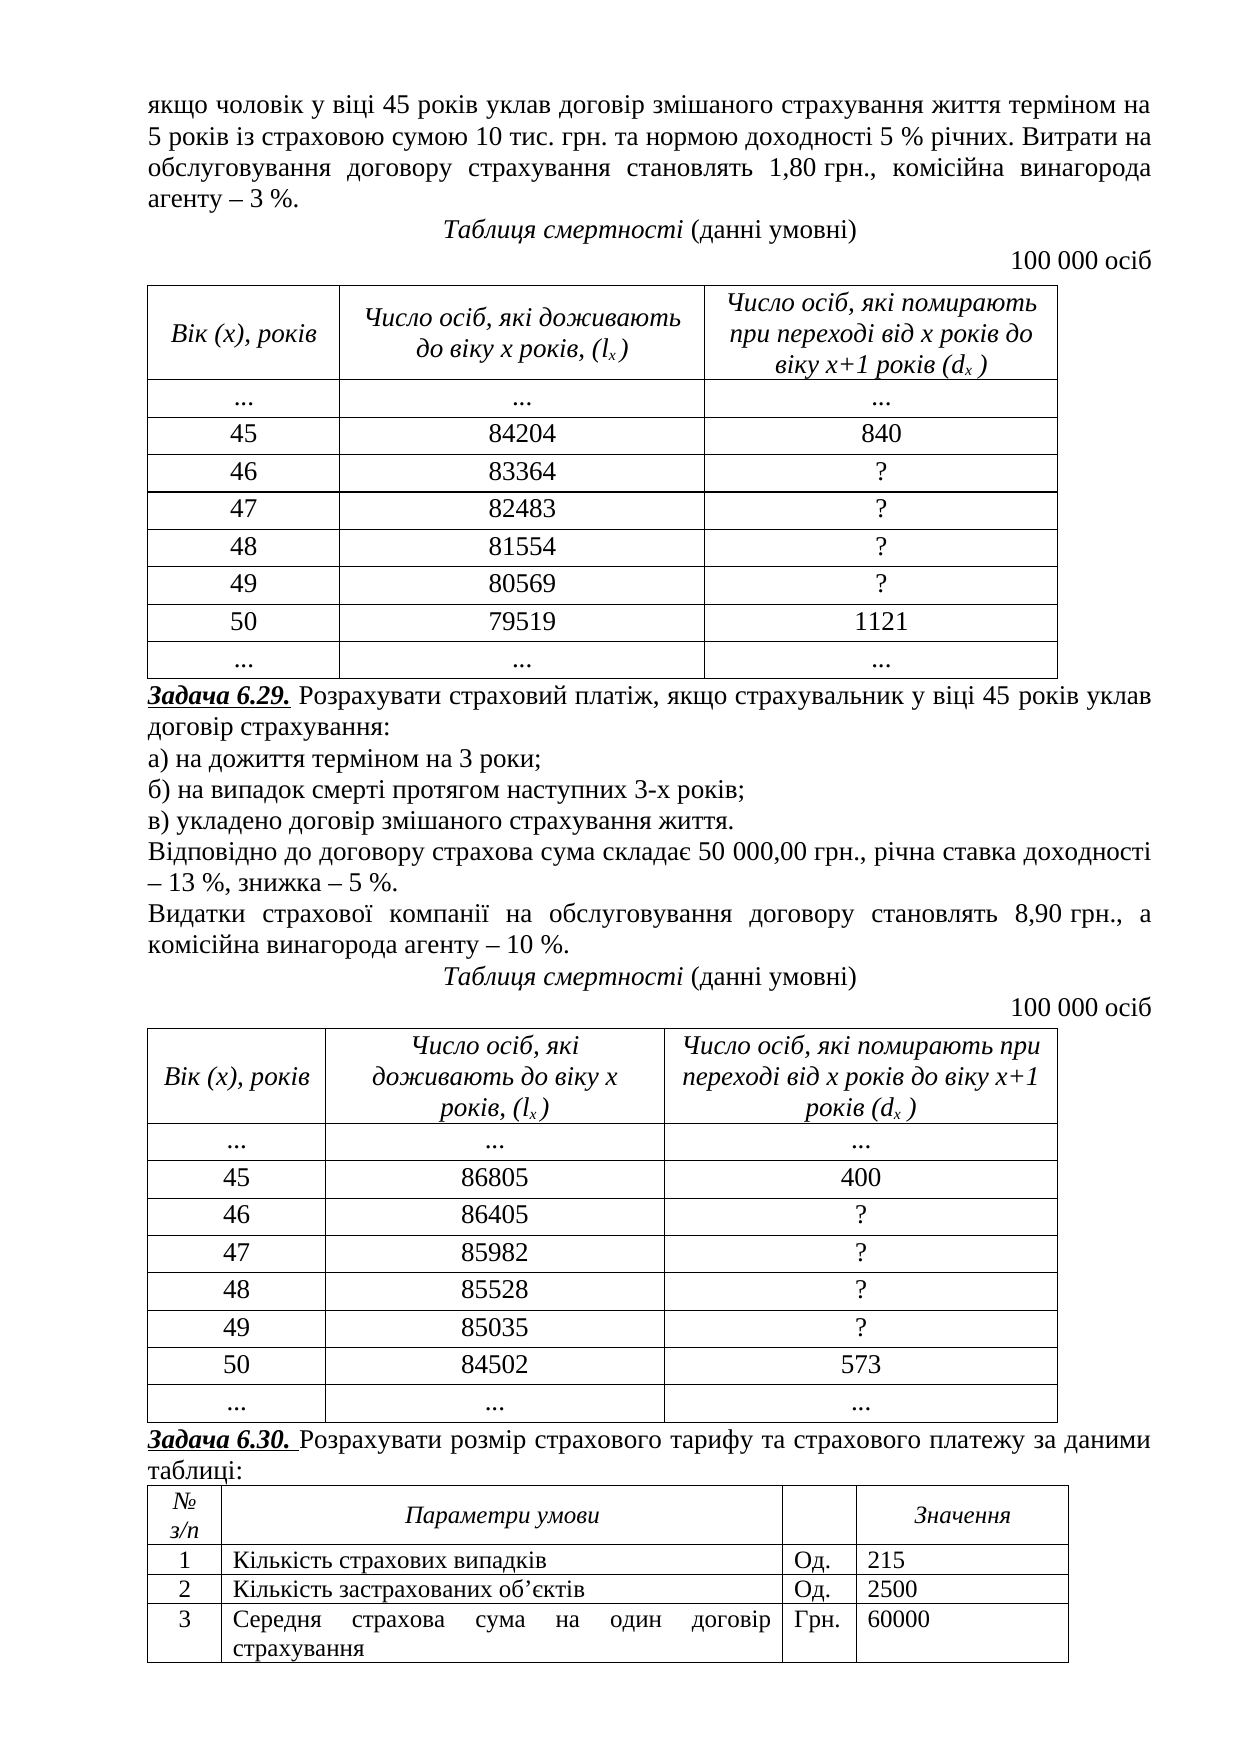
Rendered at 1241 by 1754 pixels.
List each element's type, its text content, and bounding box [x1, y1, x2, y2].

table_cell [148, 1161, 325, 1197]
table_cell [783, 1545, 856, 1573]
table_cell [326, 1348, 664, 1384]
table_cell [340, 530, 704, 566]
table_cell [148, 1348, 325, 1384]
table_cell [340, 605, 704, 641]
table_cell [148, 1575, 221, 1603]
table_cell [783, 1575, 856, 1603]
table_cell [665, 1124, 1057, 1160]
text б) на випадок смерті протягом наступних 3-х років; [148, 773, 1152, 804]
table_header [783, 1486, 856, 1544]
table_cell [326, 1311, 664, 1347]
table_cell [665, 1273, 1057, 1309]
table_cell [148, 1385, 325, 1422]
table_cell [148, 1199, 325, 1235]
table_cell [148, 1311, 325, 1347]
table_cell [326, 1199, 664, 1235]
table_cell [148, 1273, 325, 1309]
text Задача 6.29. Розрахувати страховий платіж, якщо страхувальник у віці 45 років уклав договір страхування: [148, 679, 1152, 742]
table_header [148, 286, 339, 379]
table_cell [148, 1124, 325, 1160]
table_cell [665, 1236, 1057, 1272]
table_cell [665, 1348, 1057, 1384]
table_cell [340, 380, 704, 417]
text Задача 6.30. Розрахувати розмір страхового тарифу та страхового платежу за даними таблиці: [148, 1423, 1152, 1485]
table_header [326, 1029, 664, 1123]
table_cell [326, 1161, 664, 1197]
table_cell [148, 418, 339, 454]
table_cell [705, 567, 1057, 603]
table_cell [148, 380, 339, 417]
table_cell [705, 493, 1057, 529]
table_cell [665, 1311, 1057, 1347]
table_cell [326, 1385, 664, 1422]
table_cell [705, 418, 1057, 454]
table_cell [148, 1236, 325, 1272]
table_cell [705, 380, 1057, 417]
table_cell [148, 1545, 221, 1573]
text а) на дожиття терміном на 3 роки; [148, 742, 1152, 773]
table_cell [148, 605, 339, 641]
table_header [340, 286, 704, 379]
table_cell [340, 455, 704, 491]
text Відповідно до договору страхова сума складає 50 000,00 грн., річна ставка доходності – 13 %, знижка – 5 %. [148, 835, 1152, 897]
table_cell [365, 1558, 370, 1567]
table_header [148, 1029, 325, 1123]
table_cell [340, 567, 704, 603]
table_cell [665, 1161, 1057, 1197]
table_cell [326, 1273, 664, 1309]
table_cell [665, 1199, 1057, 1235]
text 100 000 осіб [148, 244, 1152, 275]
text Видатки страхової компанії на обслуговування договору становлять 8,90 грн., а комісійна винагорода агенту – 10 %. [148, 897, 1152, 960]
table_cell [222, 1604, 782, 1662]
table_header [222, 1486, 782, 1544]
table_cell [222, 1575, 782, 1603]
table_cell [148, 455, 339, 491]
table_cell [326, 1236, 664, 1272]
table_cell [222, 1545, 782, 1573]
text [148, 88, 1152, 213]
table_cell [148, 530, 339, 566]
text Таблиця смертності (данні умовні) [148, 213, 1152, 244]
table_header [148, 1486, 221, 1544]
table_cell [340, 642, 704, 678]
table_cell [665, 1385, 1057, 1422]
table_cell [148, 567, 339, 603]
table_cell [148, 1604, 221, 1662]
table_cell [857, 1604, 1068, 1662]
text в) укладено договір змішаного страхування життя. [148, 804, 1152, 835]
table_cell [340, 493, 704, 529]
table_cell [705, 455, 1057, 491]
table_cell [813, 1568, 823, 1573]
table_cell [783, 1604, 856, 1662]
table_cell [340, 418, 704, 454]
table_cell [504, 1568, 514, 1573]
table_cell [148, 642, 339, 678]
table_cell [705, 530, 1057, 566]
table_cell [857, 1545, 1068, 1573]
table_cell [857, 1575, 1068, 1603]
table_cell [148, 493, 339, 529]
text 100 000 осіб [148, 991, 1152, 1022]
text Таблиця смертності (данні умовні) [148, 960, 1152, 991]
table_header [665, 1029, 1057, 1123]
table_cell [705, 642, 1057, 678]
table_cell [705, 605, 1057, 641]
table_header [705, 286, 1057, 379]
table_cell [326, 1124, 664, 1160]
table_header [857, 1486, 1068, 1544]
